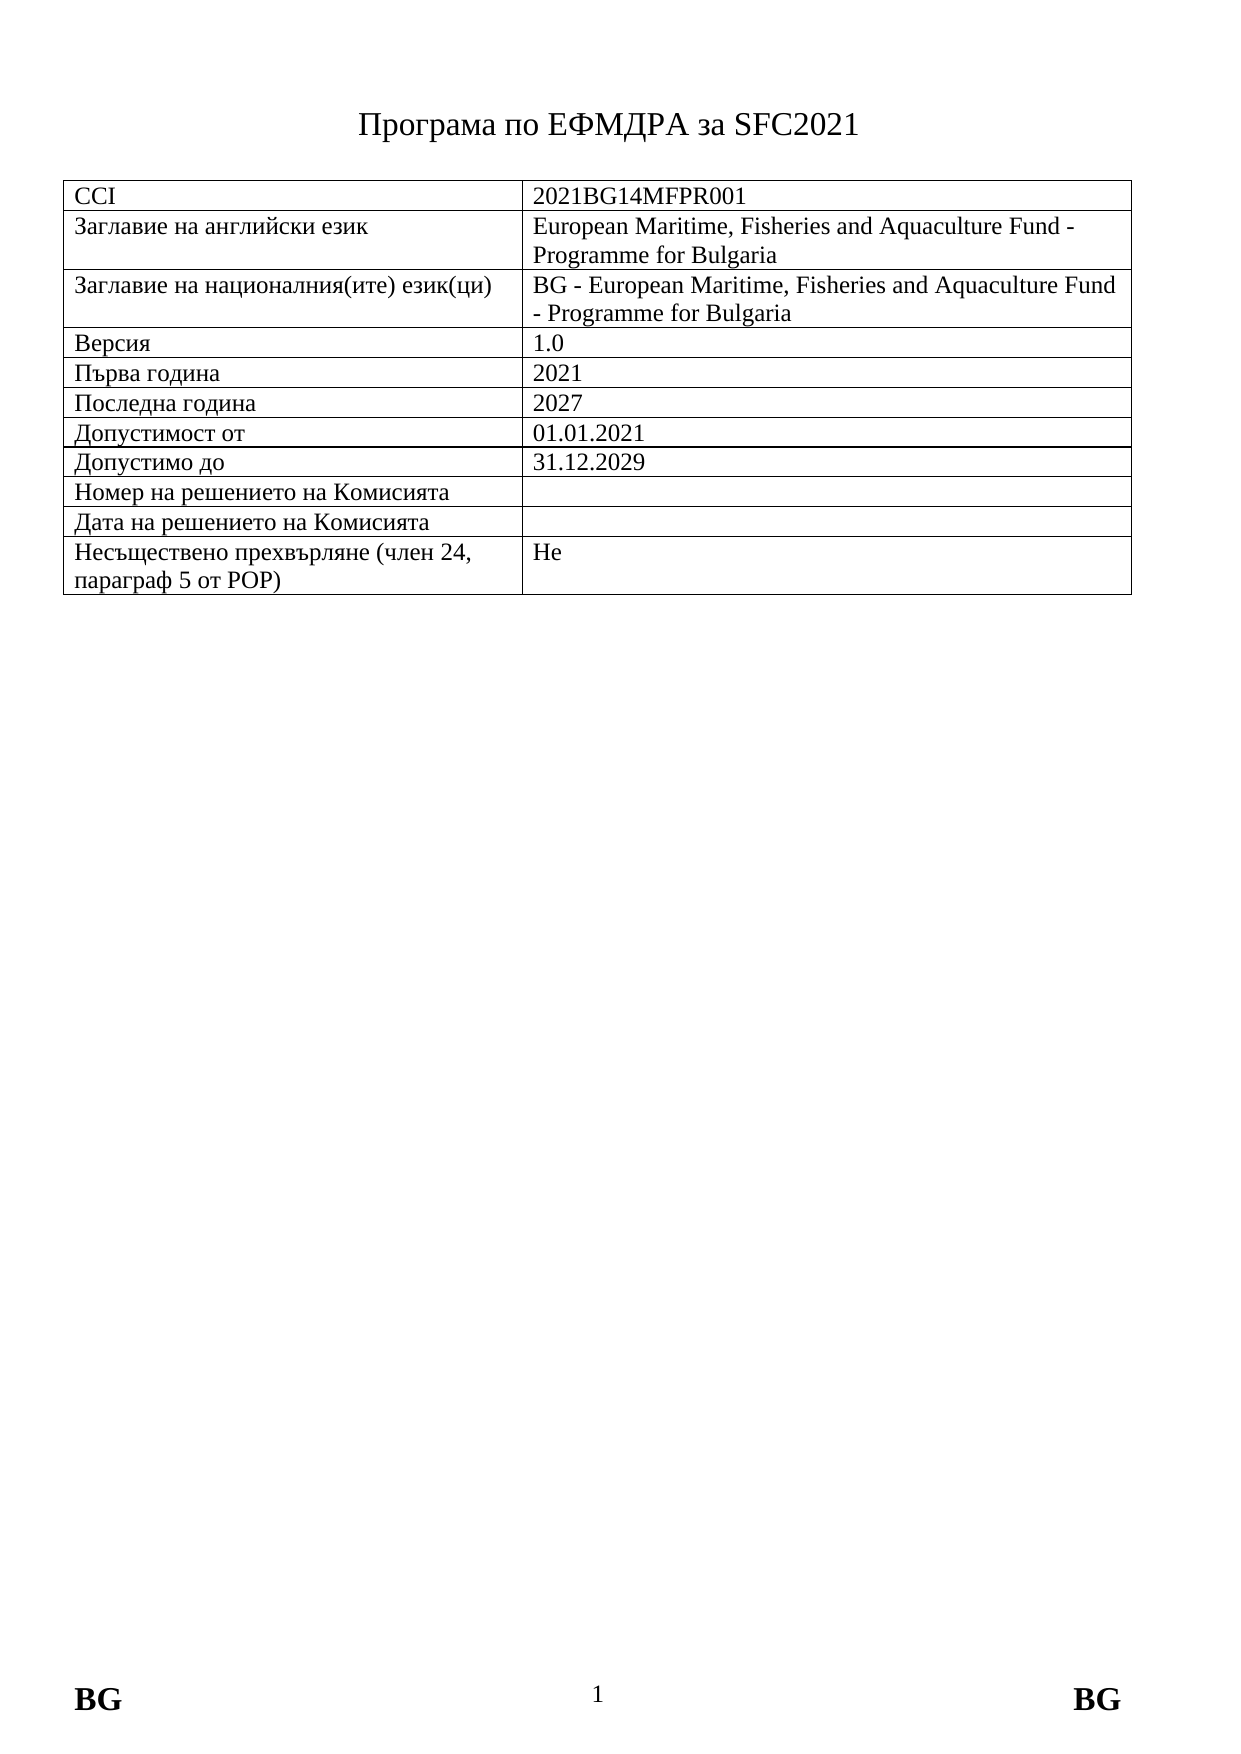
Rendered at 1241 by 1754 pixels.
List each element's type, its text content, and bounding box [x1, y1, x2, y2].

table_cell 1.0 [523, 328, 1131, 357]
table_cell [523, 507, 1131, 536]
table_cell 01.01.2021 [523, 418, 1131, 446]
table_cell 2021 [523, 358, 1131, 387]
table_cell [notranslate]Първа година[/notranslate] [64, 358, 522, 387]
table_cell BG - European Maritime, Fisheries and Aquaculture Fund - Programme for Bulgaria [523, 270, 1131, 327]
table_cell [notranslate]Несъществено прехвърляне (член 24, параграф 5 от РОР)[/notranslate] [64, 537, 522, 594]
table_cell [notranslate]Последна година[/notranslate] [64, 388, 522, 417]
table_cell [notranslate]Номер на решението на Комисията[/notranslate] [64, 477, 522, 506]
table_cell [notranslate]Версия[/notranslate] [64, 328, 522, 357]
table_cell [523, 477, 1131, 506]
table_cell 2027 [523, 388, 1131, 417]
table_cell [notranslate]Заглавие на националния(ите) език(ци)[/notranslate] [64, 270, 522, 327]
table_cell [notranslate]Дата на решението на Комисията[/notranslate] [64, 507, 522, 536]
table_cell [notranslate]Допустимо до[/notranslate] [64, 448, 522, 476]
text [notranslate]Програма по ЕФМДРА за SFC2021 [75, 104, 1143, 142]
table_cell Не [523, 537, 1131, 594]
table_cell [notranslate]Заглавие на английски език[/notranslate] [64, 211, 522, 269]
table_cell [notranslate]Допустимост от[/notranslate] [64, 418, 522, 446]
table_cell European Maritime, Fisheries and Aquaculture Fund - Programme for Bulgaria [523, 211, 1131, 269]
table_cell 31.12.2029 [523, 448, 1131, 476]
table_header [notranslate]CCI[/notranslate] [64, 181, 522, 210]
table_header 2021BG14MFPR001 [523, 181, 1131, 210]
